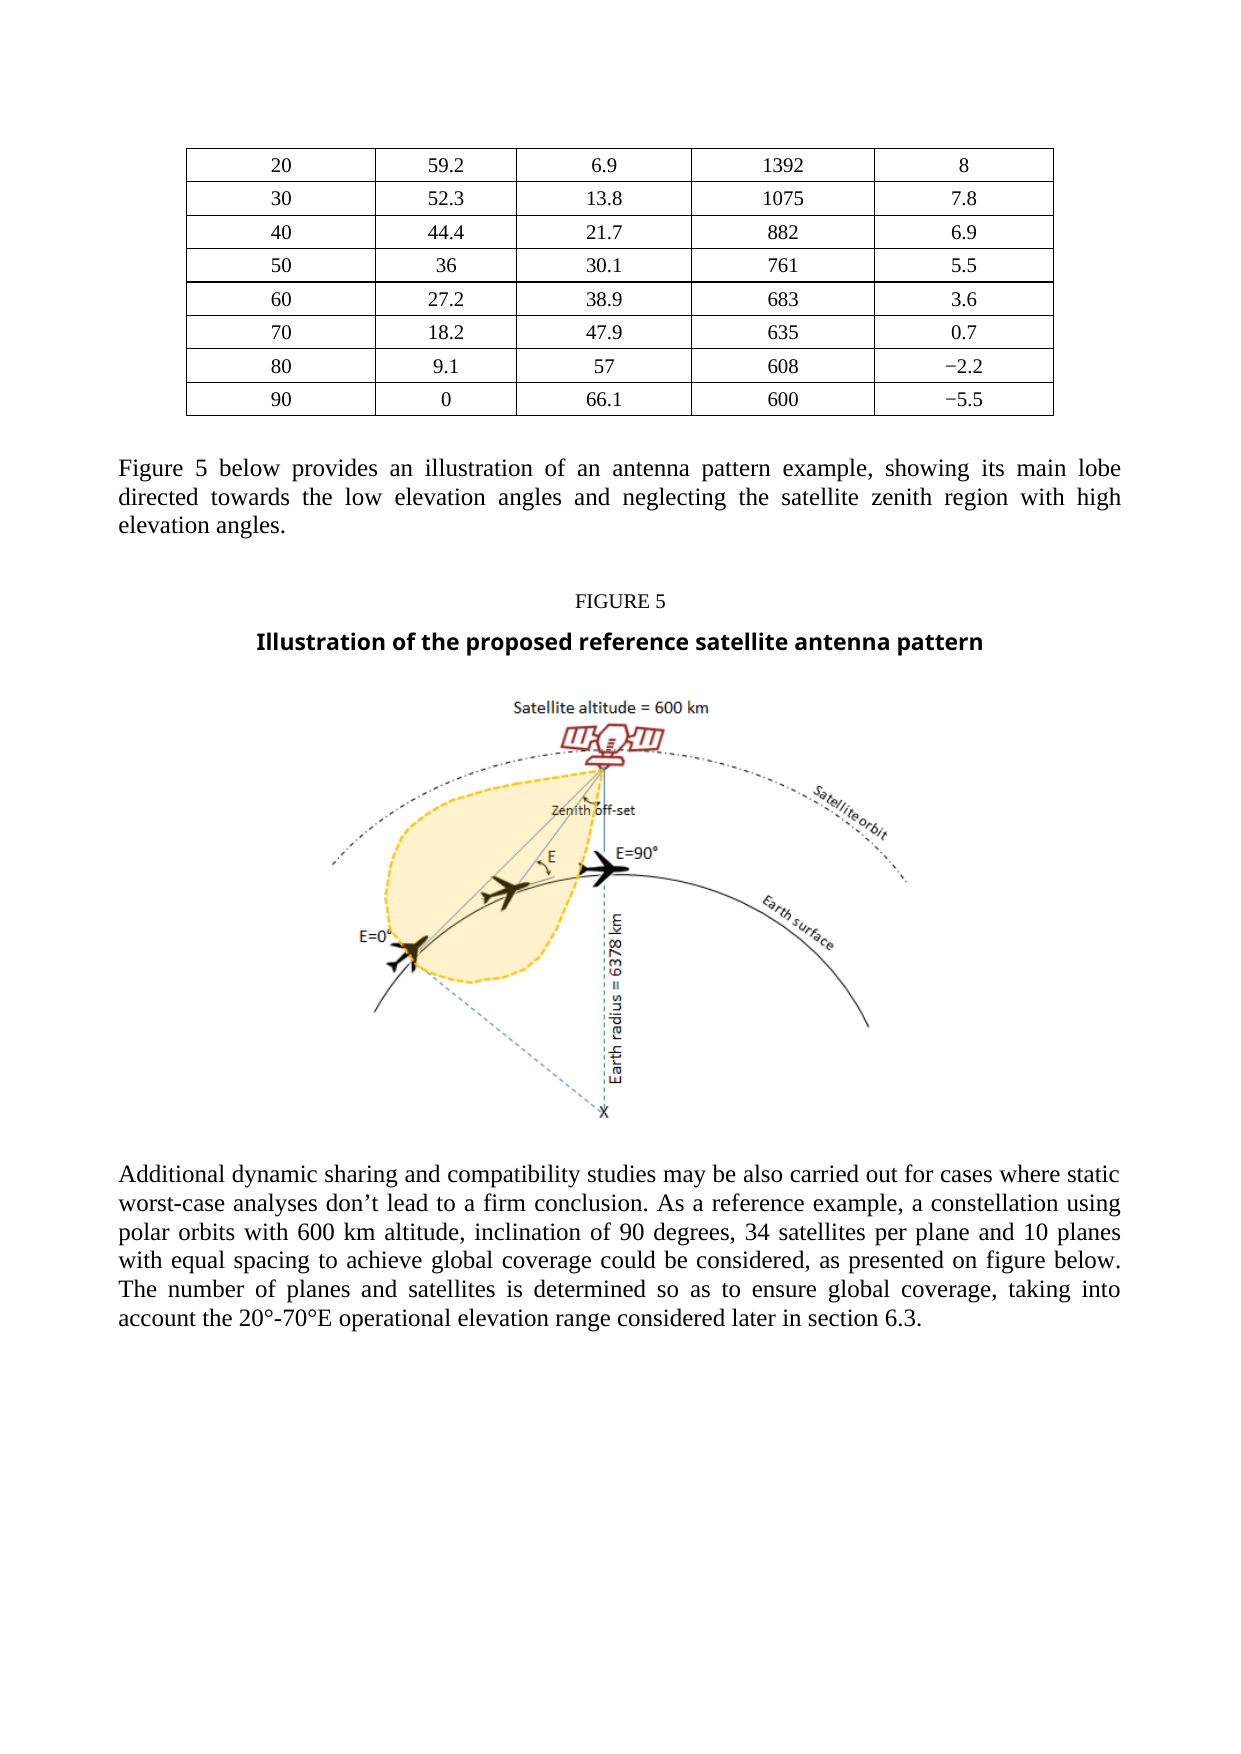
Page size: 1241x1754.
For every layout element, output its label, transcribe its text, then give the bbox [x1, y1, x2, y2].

table_cell 40 [187, 216, 375, 248]
table_cell 13.8 [517, 182, 691, 214]
table_cell 36 [376, 249, 516, 281]
table_cell −2.2 [875, 349, 1053, 382]
table_cell 600 [692, 383, 874, 415]
table_cell 5.5 [875, 249, 1053, 281]
table_cell 882 [692, 216, 874, 248]
table_cell 18.2 [376, 316, 516, 348]
picture [331, 681, 909, 1134]
title Illustration of the proposed reference satellite antenna pattern [118, 626, 1122, 657]
table_cell 47.9 [517, 316, 691, 348]
table_cell 9.1 [376, 349, 516, 382]
table_cell 30.1 [517, 249, 691, 281]
table_cell 70 [187, 316, 375, 348]
table_cell 90 [187, 383, 375, 415]
table_cell 683 [692, 283, 874, 315]
table_cell 66.1 [517, 383, 691, 415]
table_cell 38.9 [517, 283, 691, 315]
table_cell 608 [692, 349, 874, 382]
table_cell 57 [517, 349, 691, 382]
table_cell 1392 [692, 149, 874, 181]
table_cell 20 [187, 149, 375, 181]
table_cell 8 [875, 149, 1053, 181]
table_cell 27.2 [376, 283, 516, 315]
table_cell 0 [376, 383, 516, 415]
table_cell 761 [692, 249, 874, 281]
table_cell −5.5 [875, 383, 1053, 415]
table_cell 60 [187, 283, 375, 315]
table_cell 59.2 [376, 149, 516, 181]
table_cell 50 [187, 249, 375, 281]
table_cell 6.9 [517, 149, 691, 181]
text Figure 5 below provides an illustration of an antenna pattern example, showing its main lobe directed towards the low elevation angles and neglecting the satellite zenith region with high elevation angles. [118, 453, 1122, 539]
table_cell 0.7 [875, 316, 1053, 348]
table_cell 30 [187, 182, 375, 214]
table_cell 6.9 [875, 216, 1053, 248]
text Figure 5 [118, 589, 1122, 613]
table_cell 80 [187, 349, 375, 382]
table_cell 1075 [692, 182, 874, 214]
table_cell 3.6 [875, 283, 1053, 315]
table_cell 44.4 [376, 216, 516, 248]
table_cell 21.7 [517, 216, 691, 248]
table_cell 52.3 [376, 182, 516, 214]
text Additional dynamic sharing and compatibility studies may be also carried out for cases where static worst-case analyses don’t lead to a firm conclusion. As a reference example, a constellation using polar orbits with 600 km altitude, inclination of 90 degrees, 34 satellites per plane and 10 planes with equal spacing to achieve global coverage could be considered, as presented on figure below. The number of planes and satellites is determined so as to ensure global coverage, taking into account the 20°-70°E operational elevation range considered later in section 6.3. [118, 1159, 1122, 1332]
table_cell 7.8 [875, 182, 1053, 214]
table_cell 635 [692, 316, 874, 348]
